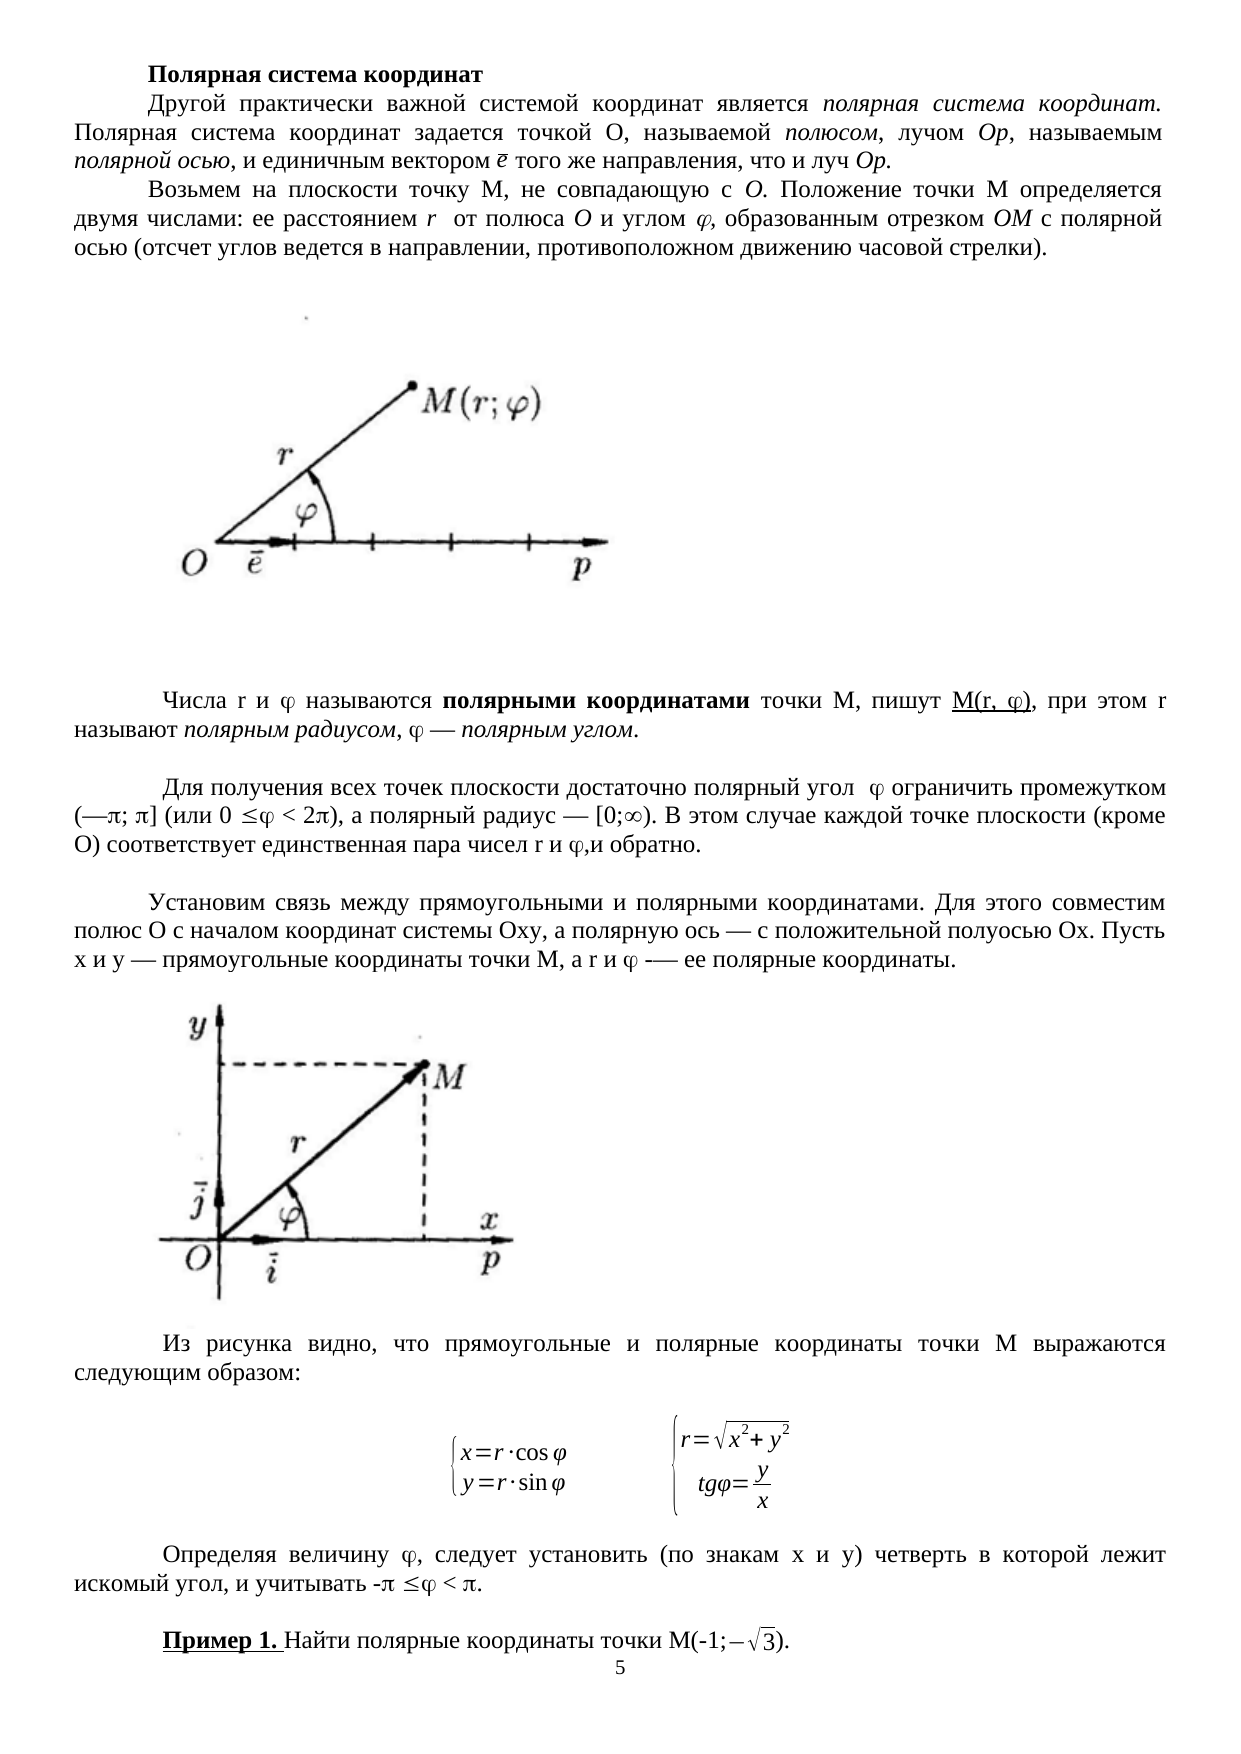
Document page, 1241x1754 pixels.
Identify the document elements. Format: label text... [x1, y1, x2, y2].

picture [147, 289, 640, 628]
text Числа r и называются полярными координатами точки М, пишут М(r, ), при этом r называют полярным радиусом, — полярным углом. [74, 685, 1166, 743]
text Из рисунка видно, что прямоугольные и полярные координаты точки М выражаются следующим образом: [74, 1328, 1166, 1386]
text Другой практически важной системой координат является полярная система координат. Полярная система координат задается точкой О, называемой полюсом, лучом Ор, называемым полярной осью, и единичным вектором того же направления, что и луч Ор. [74, 88, 1162, 174]
text Установим связь между прямоугольными и полярными координатами. Для этого совместим полюс О с началом координат системы Оху, а полярную ось — с положительной полуосью Ох. Пусть х и у — прямоугольные координаты точки М, а r и -— ее полярные координаты. [74, 887, 1166, 973]
text Определяя величину , следует установить (по знакам x и y) четверть в которой лежит искомый угол, и учитывать - < . [74, 1539, 1166, 1596]
text Полярная система координат [74, 59, 1162, 88]
picture [147, 972, 569, 1329]
text Пример 1. Найти полярные координаты точки М(-1;). [74, 1625, 1166, 1655]
text Для получения всех точек плоскости достаточно полярный угол ограничить промежутком (—; ] (или 0 < 2), а полярный радиус — [0;). В этом случае каждой точке плоскости (кроме О) соответствует единственная пара чисел r и ,и обратно. [74, 772, 1166, 858]
text Возьмем на плоскости точку М, не совпадающую с О. Положение точки М определяется двумя числами: ее расстоянием r от полюса О и углом , образованным отрезком ОМ с полярной осью (отсчет углов ведется в направлении, противоположном движению часовой стрелки). [74, 174, 1162, 260]
